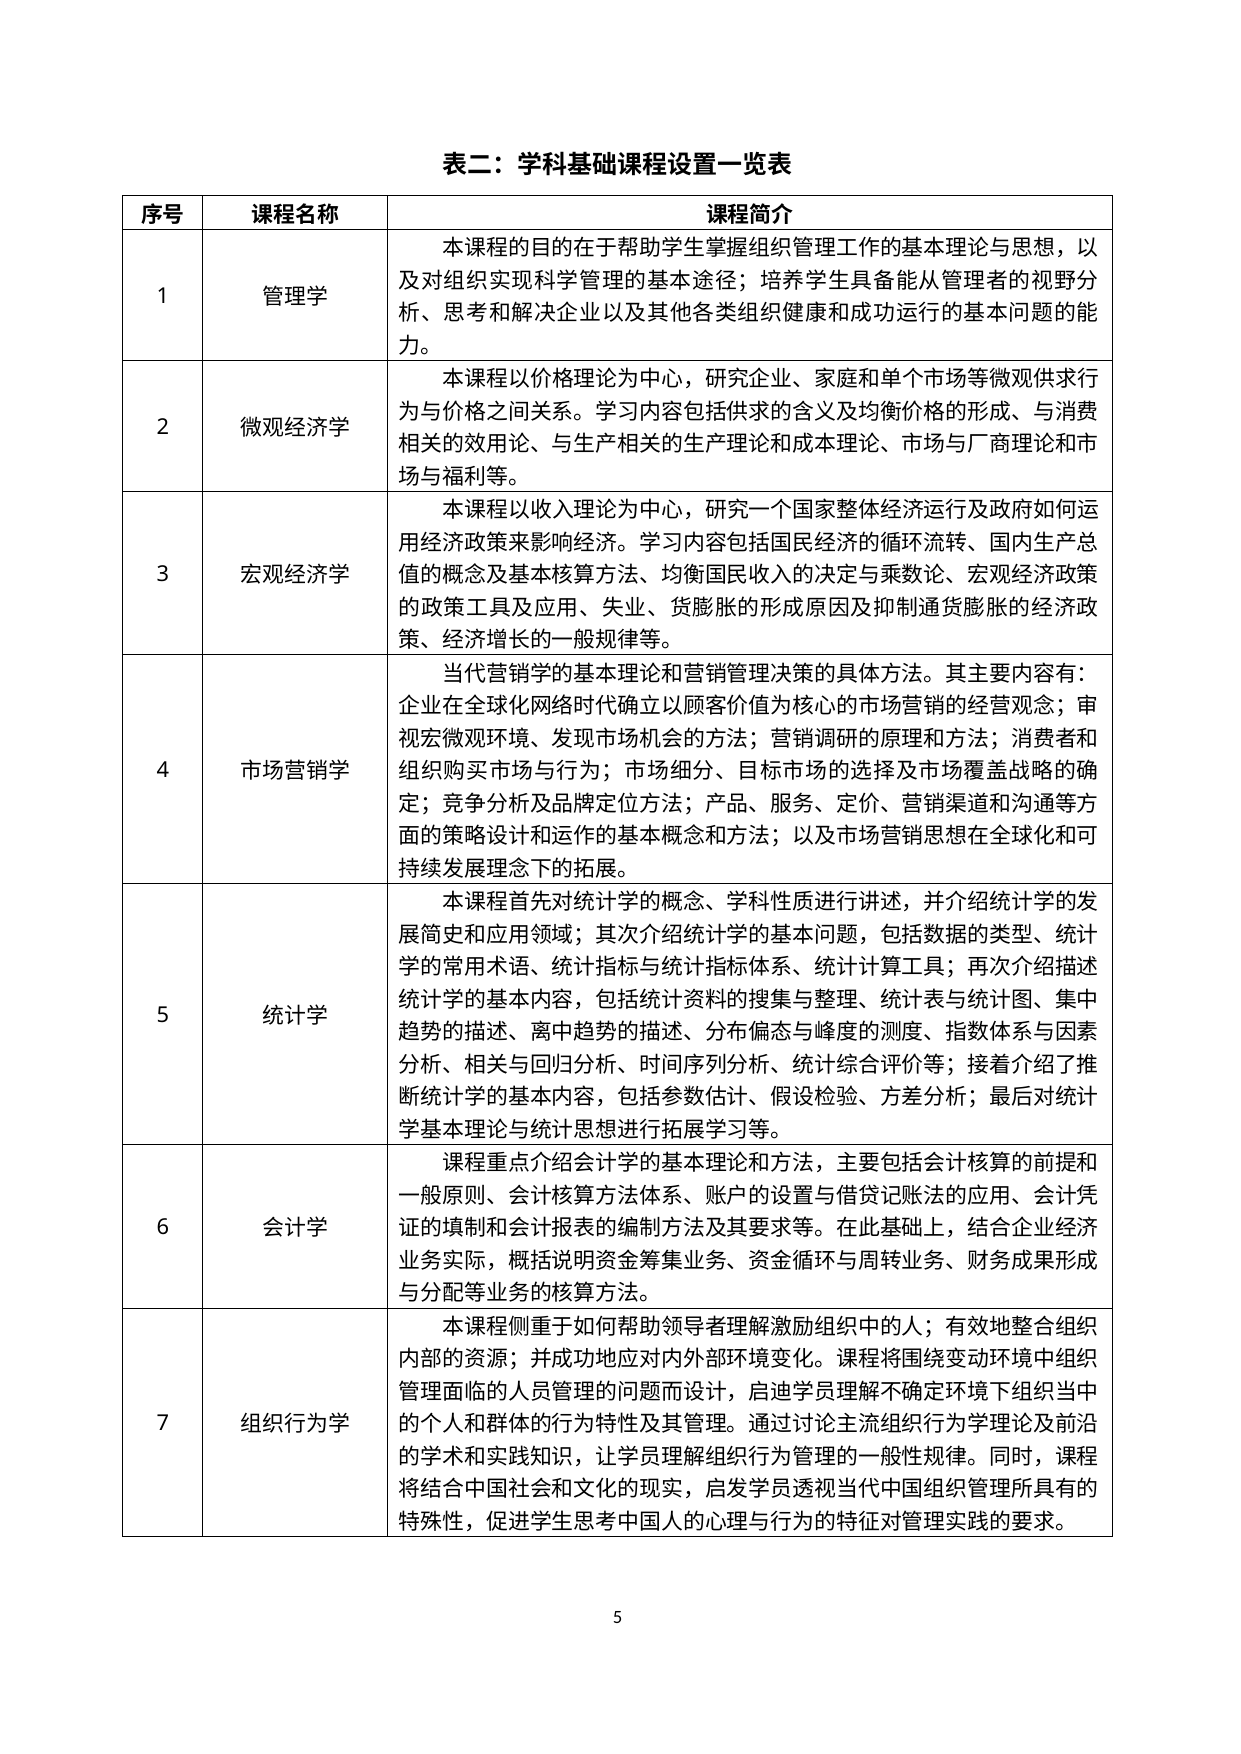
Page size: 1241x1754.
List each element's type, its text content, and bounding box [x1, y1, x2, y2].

table_header 序号 [123, 196, 202, 229]
table_cell 市场营销学 [203, 655, 387, 883]
table_cell 3 [123, 492, 202, 654]
table_cell 管理学 [203, 230, 387, 360]
table_cell 1 [123, 230, 202, 360]
table_cell 本课程首先对统计学的概念、学科性质进行讲述，并介绍统计学的发展简史和应用领域；其次介绍统计学的基本问题，包括数据的类型、统计学的常用术语、统计指标与统计指标体系、统计计算工具；再次介绍描述统计学的基本内容，包括统计资料的搜集与整理、统计表与统计图、集中趋势的描述、离中趋势的描述、分布偏态与峰度的测度、指数体系与因素分析、相关与回归分析、时间序列分析、统计综合评价等；接着介绍了推断统计学的基本内容，包括参数估计、假设检验、方差分析；最后对统计学基本理论与统计思想进行拓展学习等。 [388, 884, 1112, 1144]
table_cell 2 [123, 361, 202, 491]
table_cell 4 [123, 655, 202, 883]
table_cell 课程重点介绍会计学的基本理论和方法，主要包括会计核算的前提和一般原则、会计核算方法体系、账户的设置与借贷记账法的应用、会计凭证的填制和会计报表的编制方法及其要求等。在此基础上，结合企业经济业务实际，概括说明资金筹集业务、资金循环与周转业务、财务成果形成与分配等业务的核算方法。 [388, 1145, 1112, 1307]
table_cell 6 [123, 1145, 202, 1307]
table_cell 5 [123, 884, 202, 1144]
table_cell 宏观经济学 [203, 492, 387, 654]
table_cell 本课程以收入理论为中心，研究一个国家整体经济运行及政府如何运用经济政策来影响经济。学习内容包括国民经济的循环流转、国内生产总值的概念及基本核算方法、均衡国民收入的决定与乘数论、宏观经济政策的政策工具及应用、失业、货膨胀的形成原因及抑制通货膨胀的经济政策、经济增长的一般规律等。 [388, 492, 1112, 654]
table_header 课程简介 [388, 196, 1112, 229]
table_header 课程名称 [203, 196, 387, 229]
table_cell 本课程以价格理论为中心，研究企业、家庭和单个市场等微观供求行为与价格之间关系。学习内容包括供求的含义及均衡价格的形成、与消费相关的效用论、与生产相关的生产理论和成本理论、市场与厂商理论和市场与福利等。 [388, 361, 1112, 491]
table_cell 组织行为学 [203, 1309, 387, 1536]
table_cell 微观经济学 [203, 361, 387, 491]
table_cell 本课程侧重于如何帮助领导者理解激励组织中的人；有效地整合组织内部的资源；并成功地应对内外部环境变化。课程将围绕变动环境中组织管理面临的人员管理的问题而设计，启迪学员理解不确定环境下组织当中的个人和群体的行为特性及其管理。通过讨论主流组织行为学理论及前沿的学术和实践知识，让学员理解组织行为管理的一般性规律。同时，课程将结合中国社会和文化的现实，启发学员透视当代中国组织管理所具有的特殊性，促进学生思考中国人的心理与行为的特征对管理实践的要求。 [388, 1309, 1112, 1536]
table_cell 会计学 [203, 1145, 387, 1307]
table_cell 本课程的目的在于帮助学生掌握组织管理工作的基本理论与思想，以及对组织实现科学管理的基本途径；培养学生具备能从管理者的视野分析、思考和解决企业以及其他各类组织健康和成功运行的基本问题的能力。 [388, 230, 1112, 360]
list 表二：学科基础课程设置一览表 [112, 130, 1122, 195]
table_cell 7 [123, 1309, 202, 1536]
table_cell 统计学 [203, 884, 387, 1144]
table_cell 当代营销学的基本理论和营销管理决策的具体方法。其主要内容有：企业在全球化网络时代确立以顾客价值为核心的市场营销的经营观念；审视宏微观环境、发现市场机会的方法；营销调研的原理和方法；消费者和组织购买市场与行为；市场细分、目标市场的选择及市场覆盖战略的确定；竞争分析及品牌定位方法；产品、服务、定价、营销渠道和沟通等方面的策略设计和运作的基本概念和方法；以及市场营销思想在全球化和可持续发展理念下的拓展。 [388, 655, 1112, 883]
